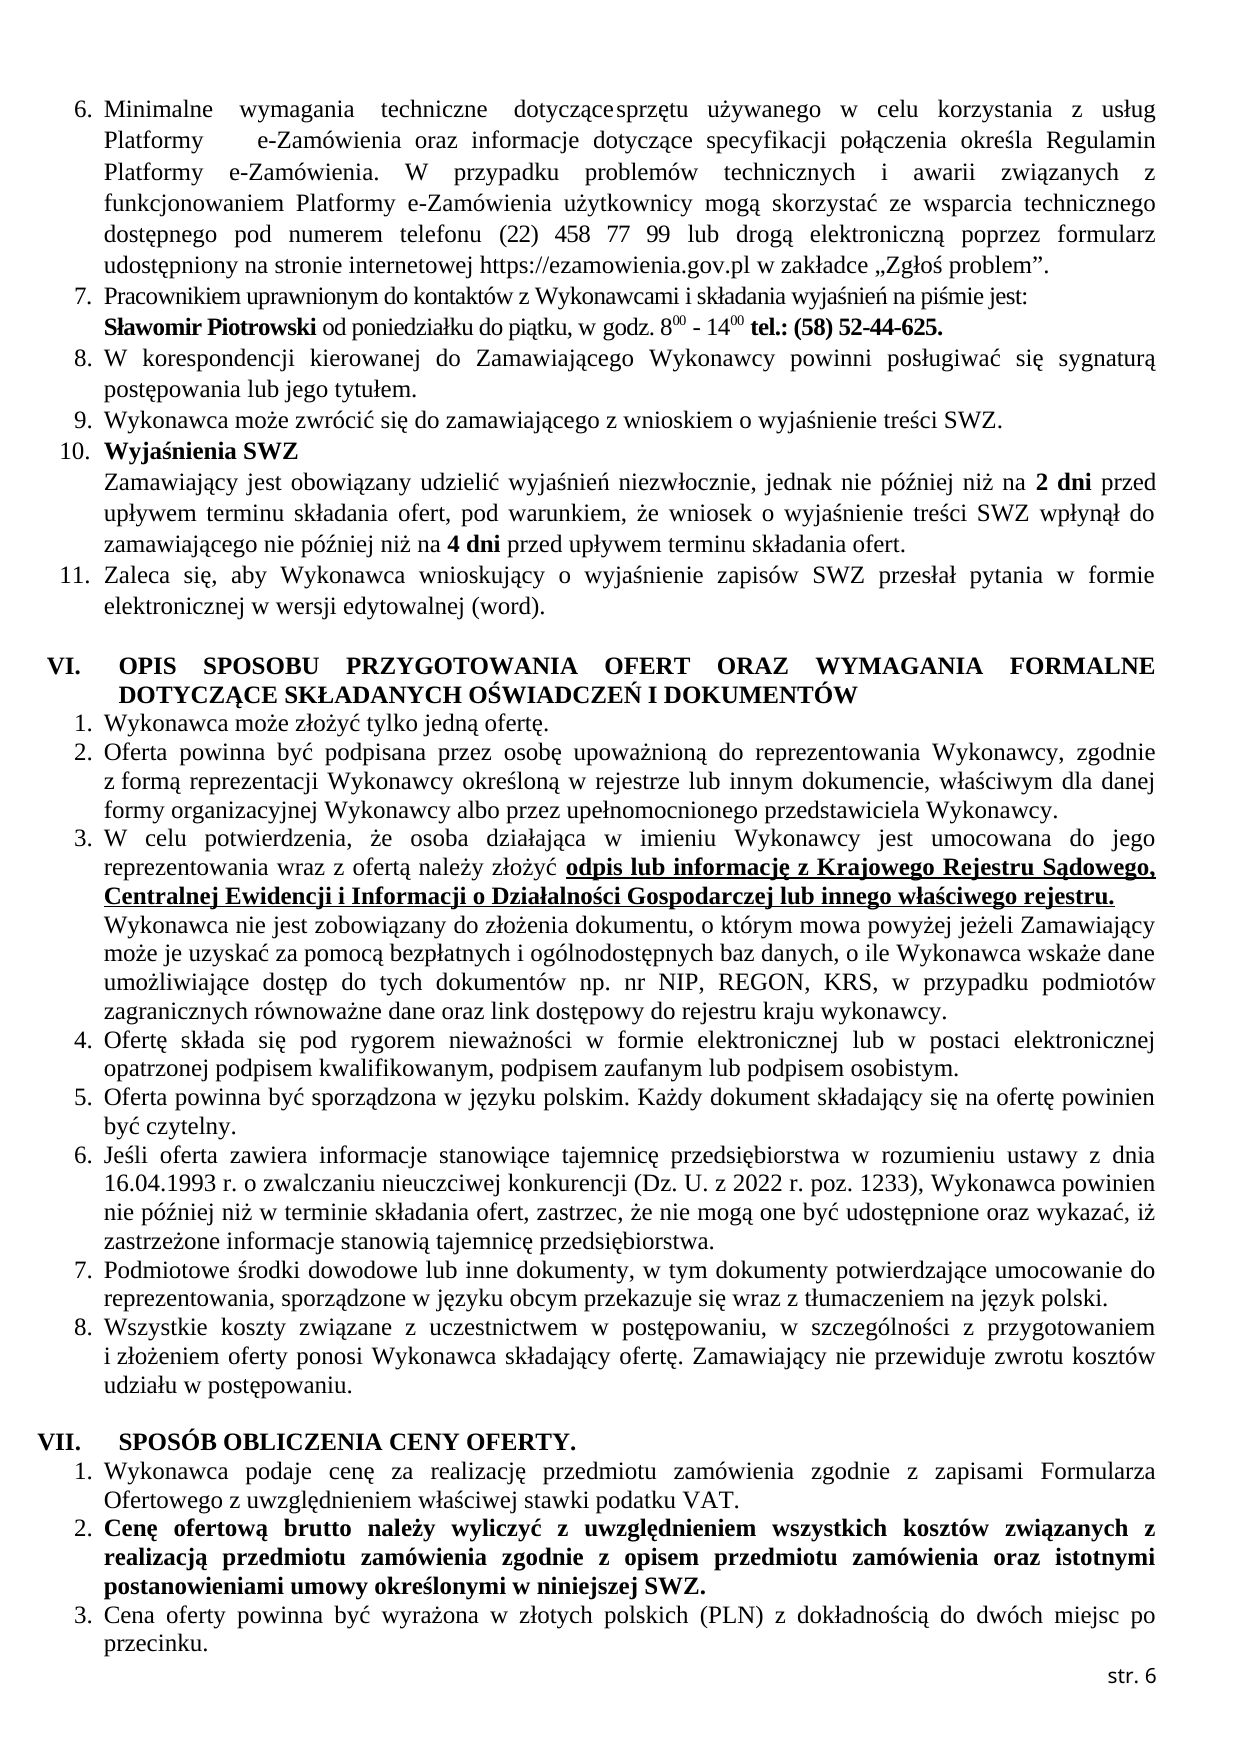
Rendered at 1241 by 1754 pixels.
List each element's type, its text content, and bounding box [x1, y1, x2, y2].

list Minimalne wymagania techniczne dotyczące sprzętu używanego w celu korzystania z usług Platformy e-Zamówienia oraz informacje dotyczące specyfikacji połączenia określa Regulamin Platformy e-Zamówienia. W przypadku problemów technicznych i awarii związanych z funkcjonowaniem Platformy e-Zamówienia użytkownicy mogą skorzystać ze wsparcia technicznego dostępnego pod numerem telefonu (22) 458 77 99 lub drogą elektroniczną poprzez formularz udostępniony na stronie internetowej https://ezamowienia.gov.pl w zakładce „Zgłoś problem”. [74, 94, 1156, 278]
list Wszystkie koszty związane z uczestnictwem w postępowaniu, w szczególności z przygotowaniem i złożeniem oferty ponosi Wykonawca składający ofertę. Zamawiający nie przewiduje zwrotu kosztów udziału w postępowaniu. [74, 1312, 1156, 1398]
list Cenę ofertową brutto należy wyliczyć z uwzględnieniem wszystkich kosztów związanych z realizacją przedmiotu zamówienia zgodnie z opisem przedmiotu zamówienia oraz istotnymi postanowieniami umowy określonymi w niniejszej SWZ. [74, 1513, 1156, 1600]
list Oferta powinna być sporządzona w języku polskim. Każdy dokument składający się na ofertę powinien być czytelny. [74, 1082, 1156, 1140]
list Sławomir Piotrowski od poniedziałku do piątku, w godz. 800 - 1400 tel.: (58) 52-44-625. [103, 312, 1156, 341]
list Ofertę składa się pod rygorem nieważności w formie elektronicznej lub w postaci elektronicznej opatrzonej podpisem kwalifikowanym, podpisem zaufanym lub podpisem osobistym. [74, 1025, 1156, 1082]
list Jeśli oferta zawiera informacje stanowiące tajemnicę przedsiębiorstwa w rozumieniu ustawy z dnia 16.04.1993 r. o zwalczaniu nieuczciwej konkurencji (Dz. U. z 2022 r. poz. 1233), Wykonawca powinien nie później niż w terminie składania ofert, zastrzec, że nie mogą one być udostępnione oraz wykazać, iż zastrzeżone informacje stanowią tajemnicę przedsiębiorstwa. [74, 1140, 1156, 1255]
text SPOSÓB OBLICZENIA CENY OFERTY. [81, 1427, 1156, 1456]
list Wyjaśnienia SWZ [59, 436, 1156, 465]
list W celu potwierdzenia, że osoba działająca w imieniu Wykonawcy jest umocowana do jego reprezentowania wraz z ofertą należy złożyć odpis lub informację z Krajowego Rejestru Sądowego, Centralnej Ewidencji i Informacji o Działalności Gospodarczej lub innego właściwego rejestru. [74, 823, 1156, 910]
list Zamawiający jest obowiązany udzielić wyjaśnień niezwłocznie, jednak nie później niż na 2 dni przed upływem terminu składania ofert, pod warunkiem, że wniosek o wyjaśnienie treści SWZ wpłynął do zamawiającego nie później niż na 4 dni przed upływem terminu składania ofert. [103, 467, 1156, 558]
list Wykonawca nie jest zobowiązany do złożenia dokumentu, o którym mowa powyżej jeżeli Zamawiający może je uzyskać za pomocą bezpłatnych i ogólnodostępnych baz danych, o ile Wykonawca wskaże dane umożliwiające dostęp do tych dokumentów np. nr NIP, REGON, KRS, w przypadku podmiotów zagranicznych równoważne dane oraz link dostępowy do rejestru kraju wykonawcy. [103, 910, 1156, 1025]
list Wykonawca podaje cenę za realizację przedmiotu zamówienia zgodnie z zapisami Formularza Ofertowego z uwzględnieniem właściwej stawki podatku VAT. [74, 1456, 1156, 1513]
list Oferta powinna być podpisana przez osobę upoważnioną do reprezentowania Wykonawcy, zgodnie z formą reprezentacji Wykonawcy określoną w rejestrze lub innym dokumencie, właściwym dla danej formy organizacyjnej Wykonawcy albo przez upełnomocnionego przedstawiciela Wykonawcy. [74, 737, 1156, 823]
list Zaleca się, aby Wykonawca wnioskujący o wyjaśnienie zapisów SWZ przesłał pytania w formie elektronicznej w wersji edytowalnej (word). [59, 560, 1156, 620]
list Podmiotowe środki dowodowe lub inne dokumenty, w tym dokumenty potwierdzające umocowanie do reprezentowania, sporządzone w języku obcym przekazuje się wraz z tłumaczeniem na język polski. [74, 1255, 1156, 1312]
list Pracownikiem uprawnionym do kontaktów z Wykonawcami i składania wyjaśnień na piśmie jest: [74, 281, 1156, 309]
list W korespondencji kierowanej do Zamawiającego Wykonawcy powinni posługiwać się sygnaturą postępowania lub jego tytułem. [74, 343, 1156, 403]
list Wykonawca może złożyć tylko jedną ofertę. [74, 708, 1156, 737]
list Wykonawca może zwrócić się do zamawiającego z wnioskiem o wyjaśnienie treści SWZ. [74, 405, 1156, 434]
text OPIS SPOSOBU PRZYGOTOWANIA OFERT ORAZ WYMAGANIA FORMALNE DOTYCZĄCE SKŁADANYCH OŚWIADCZEŃ I DOKUMENTÓW [81, 651, 1156, 708]
list Cena oferty powinna być wyrażona w złotych polskich (PLN) z dokładnością do dwóch miejsc po przecinku. [74, 1600, 1156, 1657]
